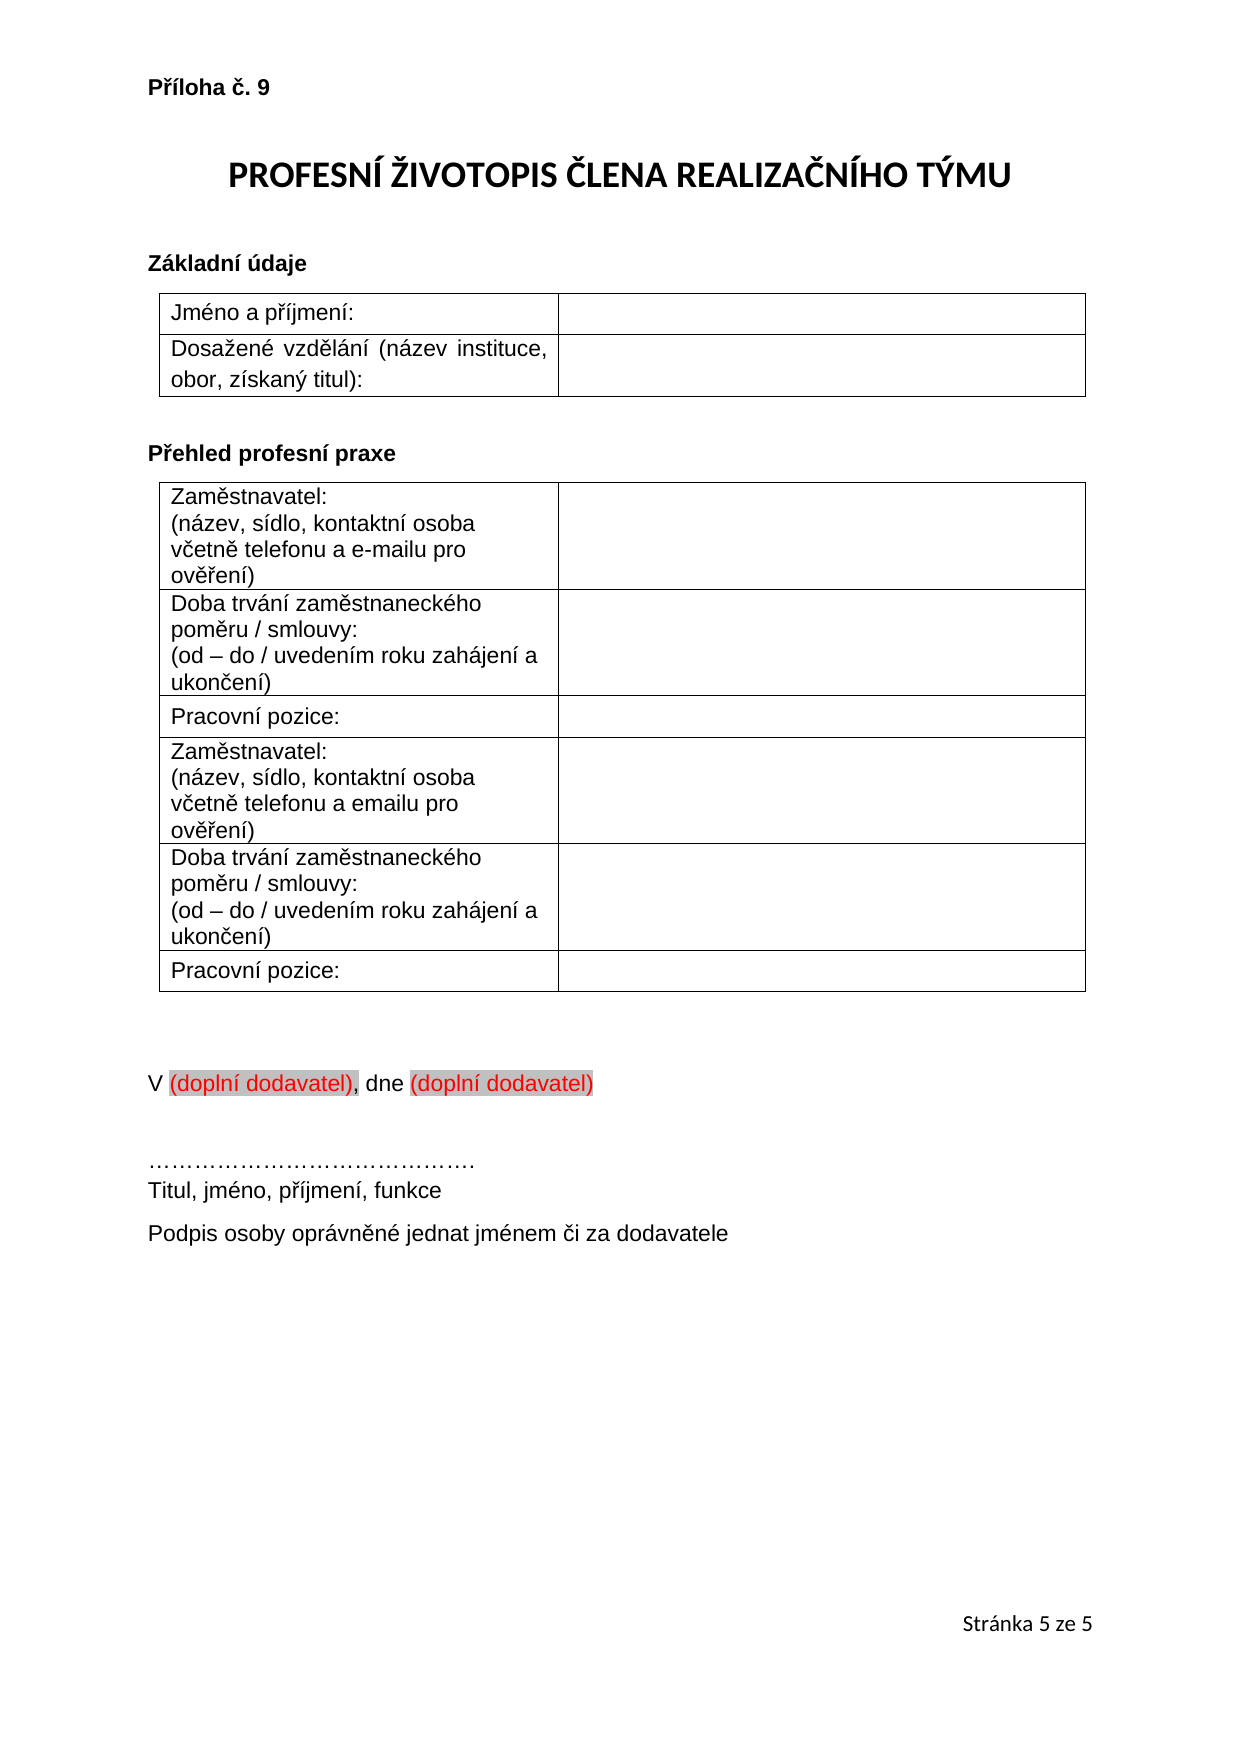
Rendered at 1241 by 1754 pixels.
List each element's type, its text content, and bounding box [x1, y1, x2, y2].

text PROFESNÍ ŽIVOTOPIS ČLENA REALIZAČNÍHO TÝMU [148, 151, 1093, 197]
table_header Jméno a příjmení: [160, 294, 558, 334]
table_cell Doba trvání zaměstnaneckého poměru / smlouvy: (od – do / uvedením roku zahájení a ukončení) [160, 844, 558, 949]
table_cell [559, 951, 1085, 991]
table_header [559, 483, 1085, 589]
table_cell Dosažené vzdělání (název instituce, obor, získaný titul): [160, 335, 558, 396]
table_cell [559, 738, 1085, 843]
table_cell [559, 844, 1085, 949]
table_cell Doba trvání zaměstnaneckého poměru / smlouvy: (od – do / uvedením roku zahájení a ukončení) [160, 590, 558, 695]
table_header [559, 294, 1085, 334]
text V (doplní dodavatel), dne (doplní dodavatel) [148, 1069, 1093, 1096]
table_cell [559, 696, 1085, 737]
table_cell Pracovní pozice: [160, 696, 558, 737]
table_header Zaměstnavatel: (název, sídlo, kontaktní osoba včetně telefonu a e-mailu pro ověření) [160, 483, 558, 589]
text Podpis osoby oprávněné jednat jménem či za dodavatele [148, 1220, 1093, 1247]
table_cell Zaměstnavatel: (název, sídlo, kontaktní osoba včetně telefonu a emailu pro ověření) [160, 738, 558, 843]
table_cell [559, 335, 1085, 396]
table_cell Pracovní pozice: [160, 951, 558, 991]
table_cell [559, 590, 1085, 695]
text Přehled profesní praxe [148, 439, 1093, 466]
text Základní údaje [148, 250, 1093, 277]
text ……………………………………. Titul, jméno, příjmení, funkce [148, 1147, 1093, 1204]
